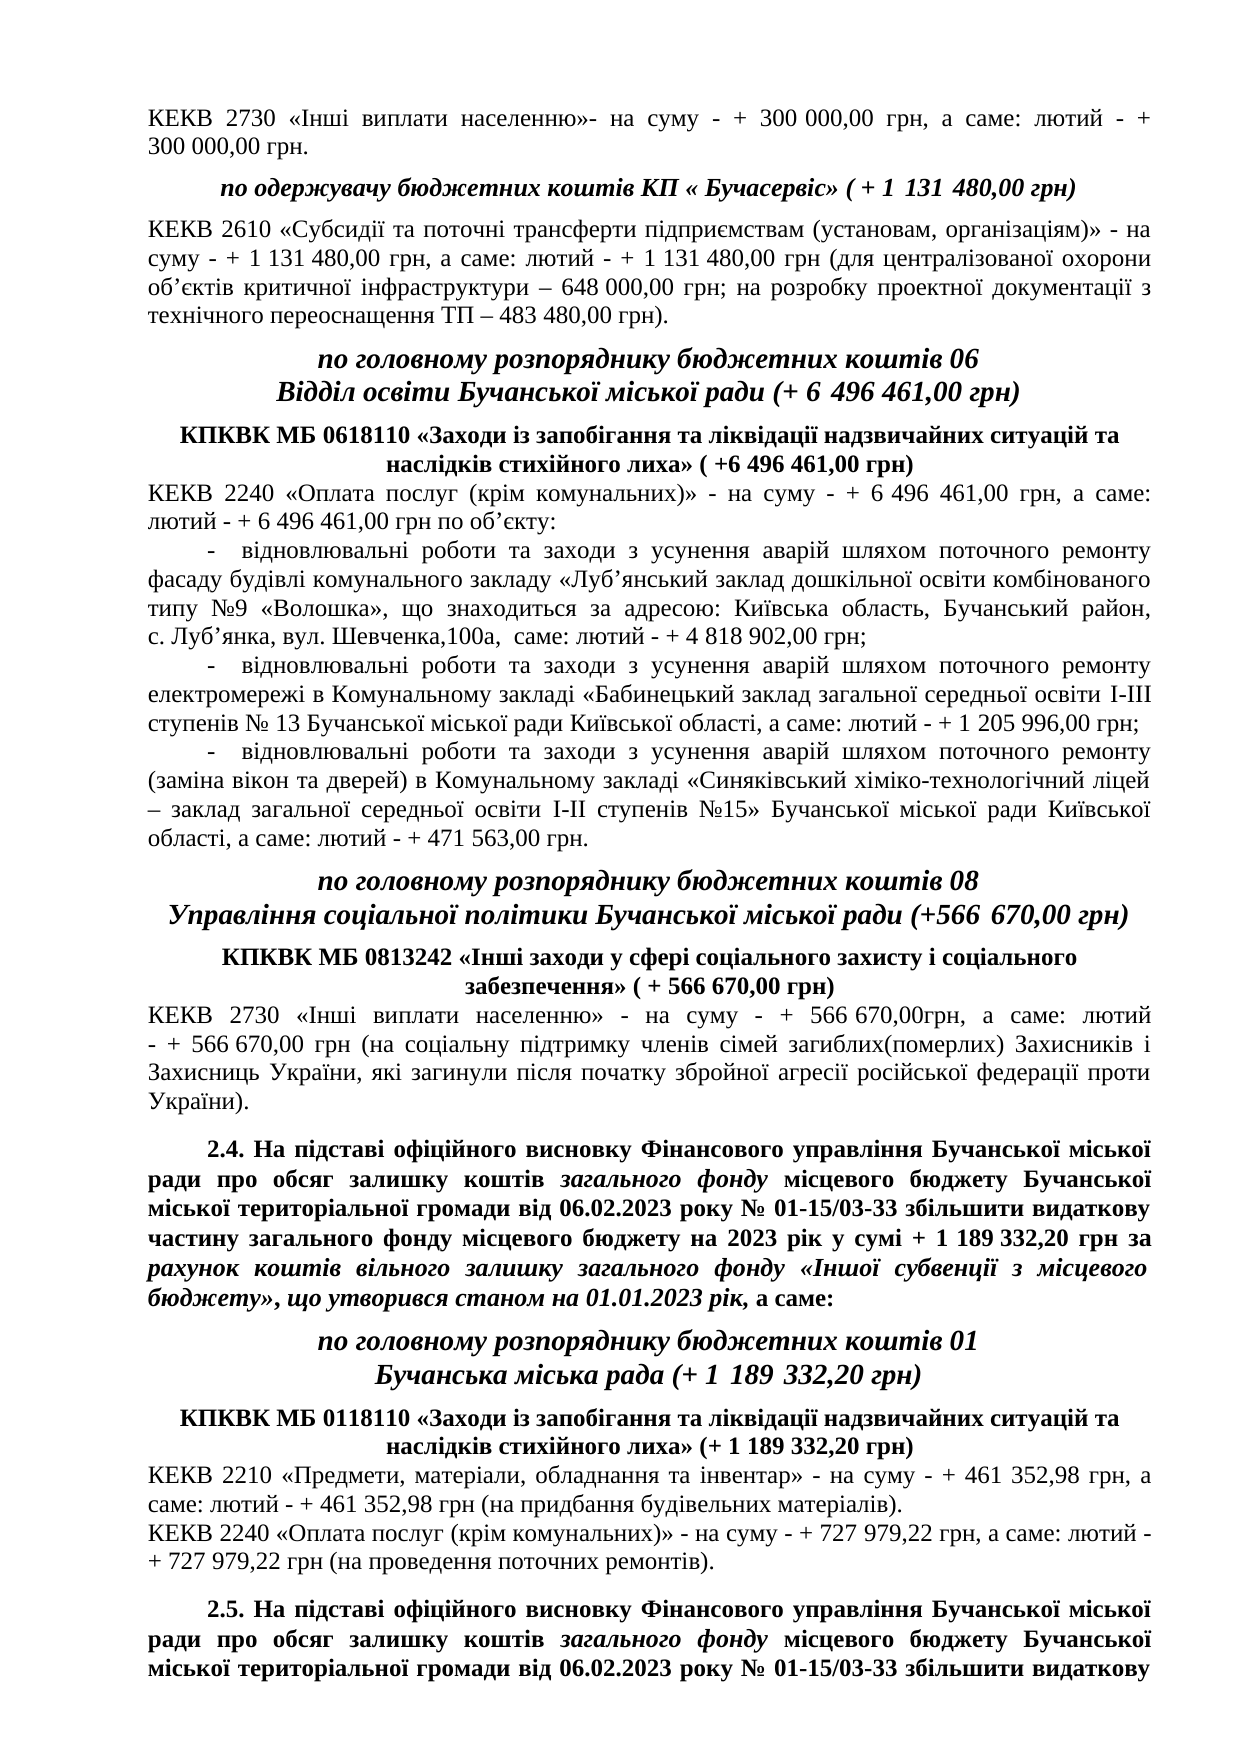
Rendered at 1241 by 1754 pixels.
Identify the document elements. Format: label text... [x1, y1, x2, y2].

text по головному розпоряднику бюджетних коштів 08 [148, 863, 1152, 897]
list відновлювальні роботи та заходи з усунення аварій шляхом поточного ремонту фасаду будівлі комунального закладу «Луб’янський заклад дошкільної освіти комбінованого типу №9 «Волошка», що знаходиться за адресою: Київська область, Бучанський район, с. Луб’янка, вул. Шевченка,100а, саме: лютий - + 4 818 902,00 грн; [148, 535, 1152, 650]
text Бучанська міська рада (+ 1 189 332,20 грн) [148, 1357, 1152, 1391]
text КПКВК МБ 0118110 «Заходи із запобігання та ліквідації надзвичайних ситуацій та наслідків стихійного лиха» (+ 1 189 332,20 грн) [148, 1403, 1152, 1460]
text по головному розпоряднику бюджетних коштів 01 [148, 1323, 1152, 1357]
text КЕКВ 2610 «Субсидії та поточні трансферти підприємствам (установам, організаціям)» - на суму - + 1 131 480,00 грн, а саме: лютий - + 1 131 480,00 грн (для централізованої охорони об’єктів критичної інфраструктури – 648 000,00 грн; на розробку проектної документації з технічного переоснащення ТП – 483 480,00 грн). [148, 214, 1152, 329]
text КЕКВ 2240 «Оплата послуг (крім комунальних)» - на суму - + 6 496 461,00 грн, а саме: лютий - + 6 496 461,00 грн по об’єкту: [148, 478, 1152, 535]
text КПКВК МБ 0618110 «Заходи із запобігання та ліквідації надзвичайних ситуацій та наслідків стихійного лиха» ( +6 496 461,00 грн) [148, 420, 1152, 478]
text Управління соціальної політики Бучанської міської ради (+566 670,00 грн) [148, 897, 1152, 930]
text КЕКВ 2240 «Оплата послуг (крім комунальних)» - на суму - + 727 979,22 грн, а саме: лютий - + 727 979,22 грн (на проведення поточних ремонтів). [148, 1518, 1152, 1575]
text КЕКВ 2730 «Інші виплати населенню»- на суму - + 300 000,00 грн, а саме: лютий - + 300 000,00 грн. [148, 103, 1152, 160]
text КЕКВ 2210 «Предмети, матеріали, обладнання та інвентар» - на суму - + 461 352,98 грн, а саме: лютий - + 461 352,98 грн (на придбання будівельних матеріалів). [148, 1460, 1152, 1518]
text по головному розпоряднику бюджетних коштів 06 [148, 341, 1152, 374]
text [148, 1594, 1152, 1682]
text Відділ освіти Бучанської міської ради (+ 6 496 461,00 грн) [148, 374, 1152, 408]
list відновлювальні роботи та заходи з усунення аварій шляхом поточного ремонту електромережі в Комунальному закладі «Бабинецький заклад загальної середньої освіти I-III ступенів № 13 Бучанської міської ради Київської області, а саме: лютий - + 1 205 996,00 грн; [148, 650, 1152, 736]
list відновлювальні роботи та заходи з усунення аварій шляхом поточного ремонту (заміна вікон та дверей) в Комунальному закладі «Синяківський хіміко-технологічний ліцей – заклад загальної середньої освіти I-II ступенів №15» Бучанської міської ради Київської області, а саме: лютий - + 471 563,00 грн. [148, 736, 1152, 851]
text КПКВК МБ 0813242 «Інші заходи у сфері соціального захисту і соціального забезпечення» ( + 566 670,00 грн) [148, 942, 1152, 1000]
text по одержувачу бюджетних коштів КП « Бучасервіс» ( + 1 131 480,00 грн) [148, 172, 1152, 202]
text 2.4. На підставі офіційного висновку Фінансового управління Бучанської міської ради про обсяг залишку коштів загального фонду місцевого бюджету Бучанської міської територіальної громади від 06.02.2023 року № 01-15/03-33 збільшити видаткову частину загального фонду місцевого бюджету на 2023 рік у сумі + 1 189 332,20 грн за рахунок коштів вільного залишку загального фонду «Іншої субвенції з місцевого бюджету», що утворився станом на 01.01.2023 рік, а саме: [148, 1134, 1152, 1312]
text КЕКВ 2730 «Інші виплати населенню» - на суму - + 566 670,00грн, а саме: лютий - + 566 670,00 грн (на соціальну підтримку членів сімей загиблих(померлих) Захисників і Захисниць України, які загинули після початку збройної агресії російської федерації проти України). [148, 1000, 1152, 1115]
